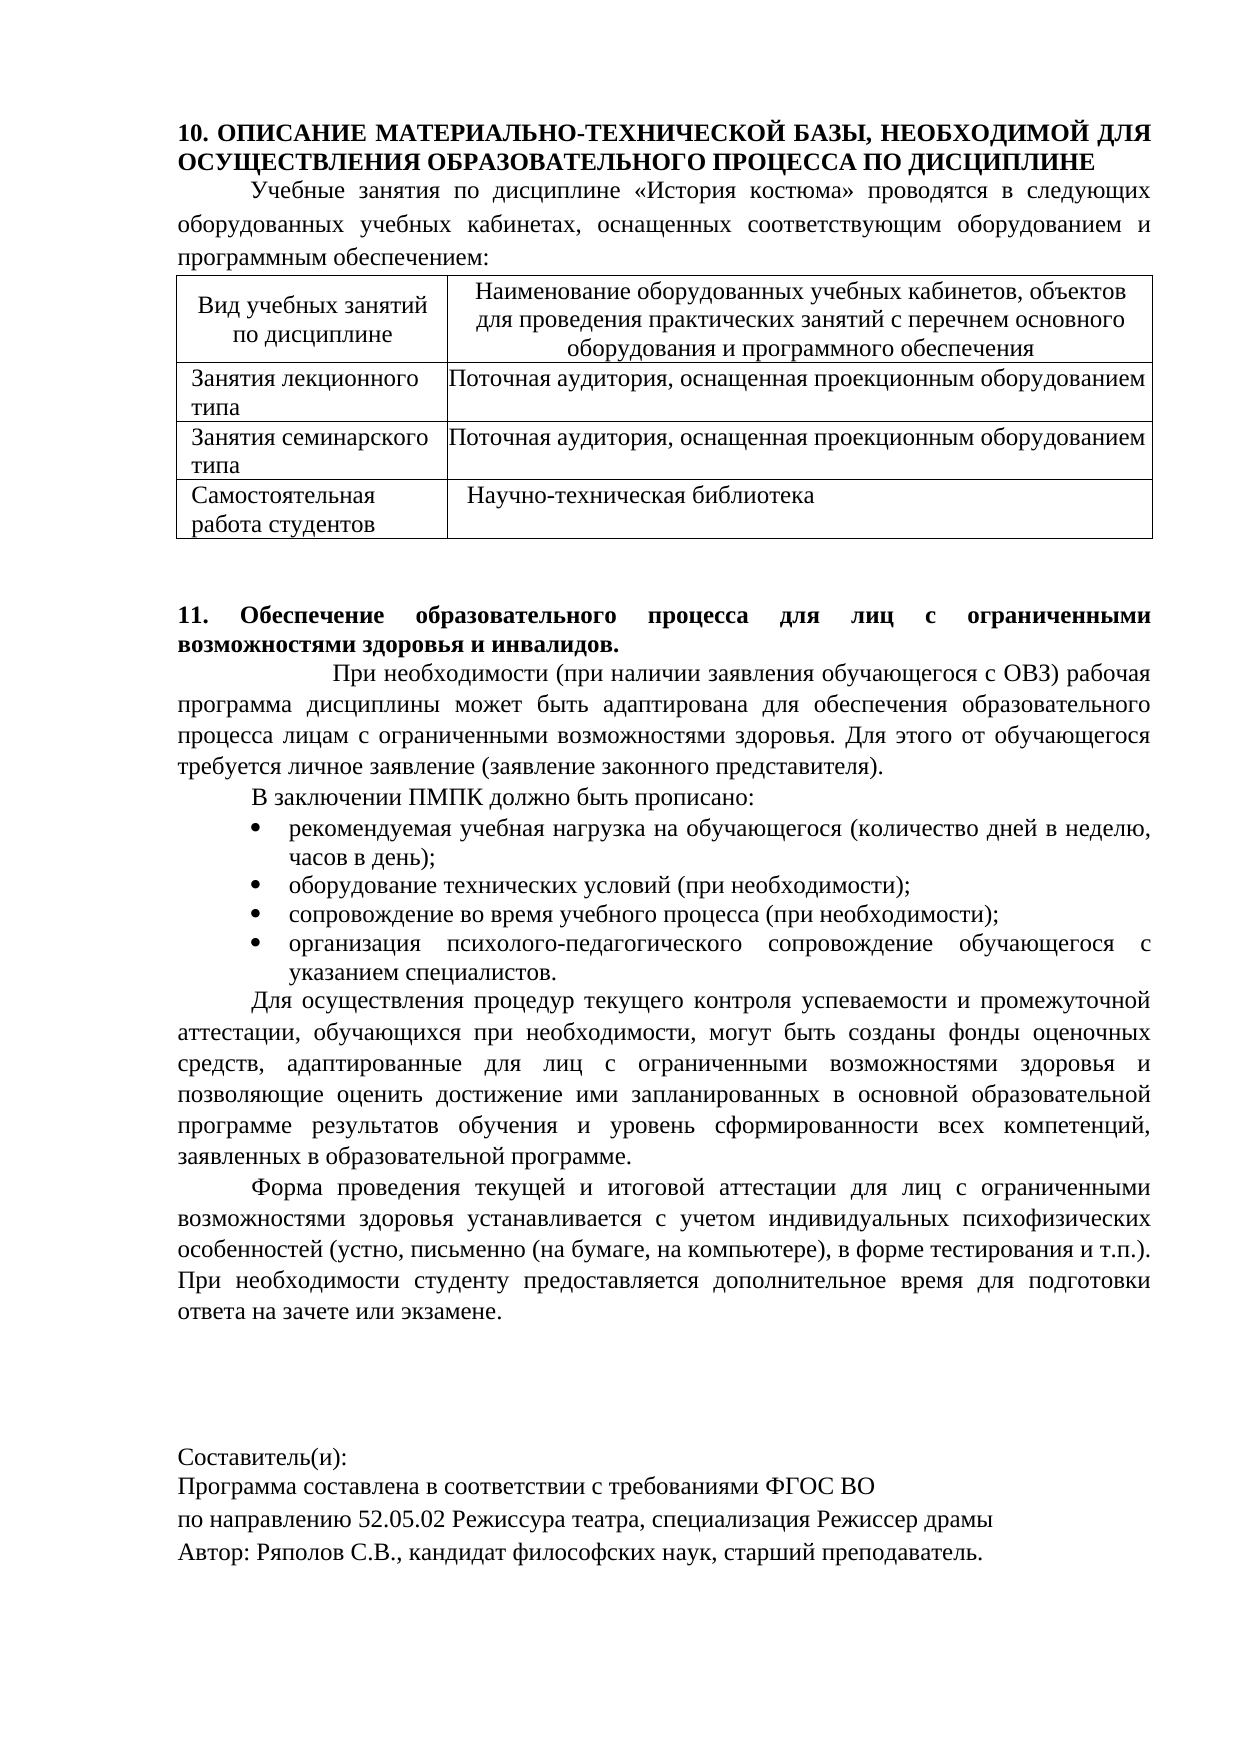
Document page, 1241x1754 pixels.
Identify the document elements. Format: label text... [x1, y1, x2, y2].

table_cell Поточная аудитория, оснащенная проекционным оборудованием [448, 363, 1152, 421]
text Составитель(и): [177, 1442, 1152, 1471]
text Автор: Ряполов С.В., кандидат философских наук, старший преподаватель. [177, 1537, 1152, 1566]
table_cell Самостоятельная работа студентов [177, 480, 447, 538]
text Программа составлена в соответствии с требованиями ФГОС ВО [177, 1471, 1152, 1499]
text Учебные занятия по дисциплине «История костюма» проводятся в следующих оборудованных учебных кабинетах, оснащенных соответствующим оборудованием и программным обеспечением: [177, 176, 1152, 270]
list организация психолого-педагогического сопровождение обучающегося с указанием специалистов. [251, 928, 1152, 986]
list рекомендуемая учебная нагрузка на обучающегося (количество дней в неделю, часов в день); [251, 813, 1152, 871]
text 10. ОПИСАНИЕ МАТЕРИАЛЬНО-ТЕХНИЧЕСКОЙ БАЗЫ, НЕОБХОДИМОЙ ДЛЯ ОСУЩЕСТВЛЕНИЯ ОБРАЗОВАТЕЛЬНОГО ПРОЦЕССА ПО ДИСЦИПЛИНЕ [177, 118, 1152, 176]
text В заключении ПМПК должно быть прописано: [177, 782, 1152, 811]
table_header Наименование оборудованных учебных кабинетов, объектов для проведения практических занятий с перечнем основного оборудования и программного обеспечения [448, 276, 1152, 362]
table_cell Научно-техническая библиотека [448, 480, 1152, 538]
text Для осуществления процедур текущего контроля успеваемости и промежуточной аттестации, обучающихся при необходимости, могут быть созданы фонды оценочных средств, адаптированные для лиц с ограниченными возможностями здоровья и позволяющие оценить достижение ими запланированных в основной образовательной программе результатов обучения и уровень сформированности всех компетенций, заявленных в образовательной программе. [177, 986, 1152, 1169]
table_cell Занятия семинарского типа [177, 422, 447, 479]
text по направлению 52.05.02 Режиссура театра, специализация Режиссер драмы [177, 1504, 1152, 1533]
list оборудование технических условий (при необходимости); [251, 871, 1152, 899]
text 11. Обеспечение образовательного процесса для лиц с ограниченными возможностями здоровья и инвалидов. [177, 600, 1152, 658]
table_cell Занятия лекционного типа [177, 363, 447, 421]
text Форма проведения текущей и итоговой аттестации для лиц с ограниченными возможностями здоровья устанавливается с учетом индивидуальных психофизических особенностей (устно, письменно (на бумаге, на компьютере), в форме тестирования и т.п.). При необходимости студенту предоставляется дополнительное время для подготовки ответа на зачете или экзамене. [177, 1172, 1152, 1325]
table_header Вид учебных занятий по дисциплине [177, 276, 447, 362]
table_cell Поточная аудитория, оснащенная проекционным оборудованием [448, 422, 1152, 479]
list сопровождение во время учебного процесса (при необходимости); [251, 899, 1152, 928]
text При необходимости (при наличии заявления обучающегося с ОВЗ) рабочая программа дисциплины может быть адаптирована для обеспечения образовательного процесса лицам с ограниченными возможностями здоровья. Для этого от обучающегося требуется личное заявление (заявление законного представителя). [177, 658, 1152, 780]
